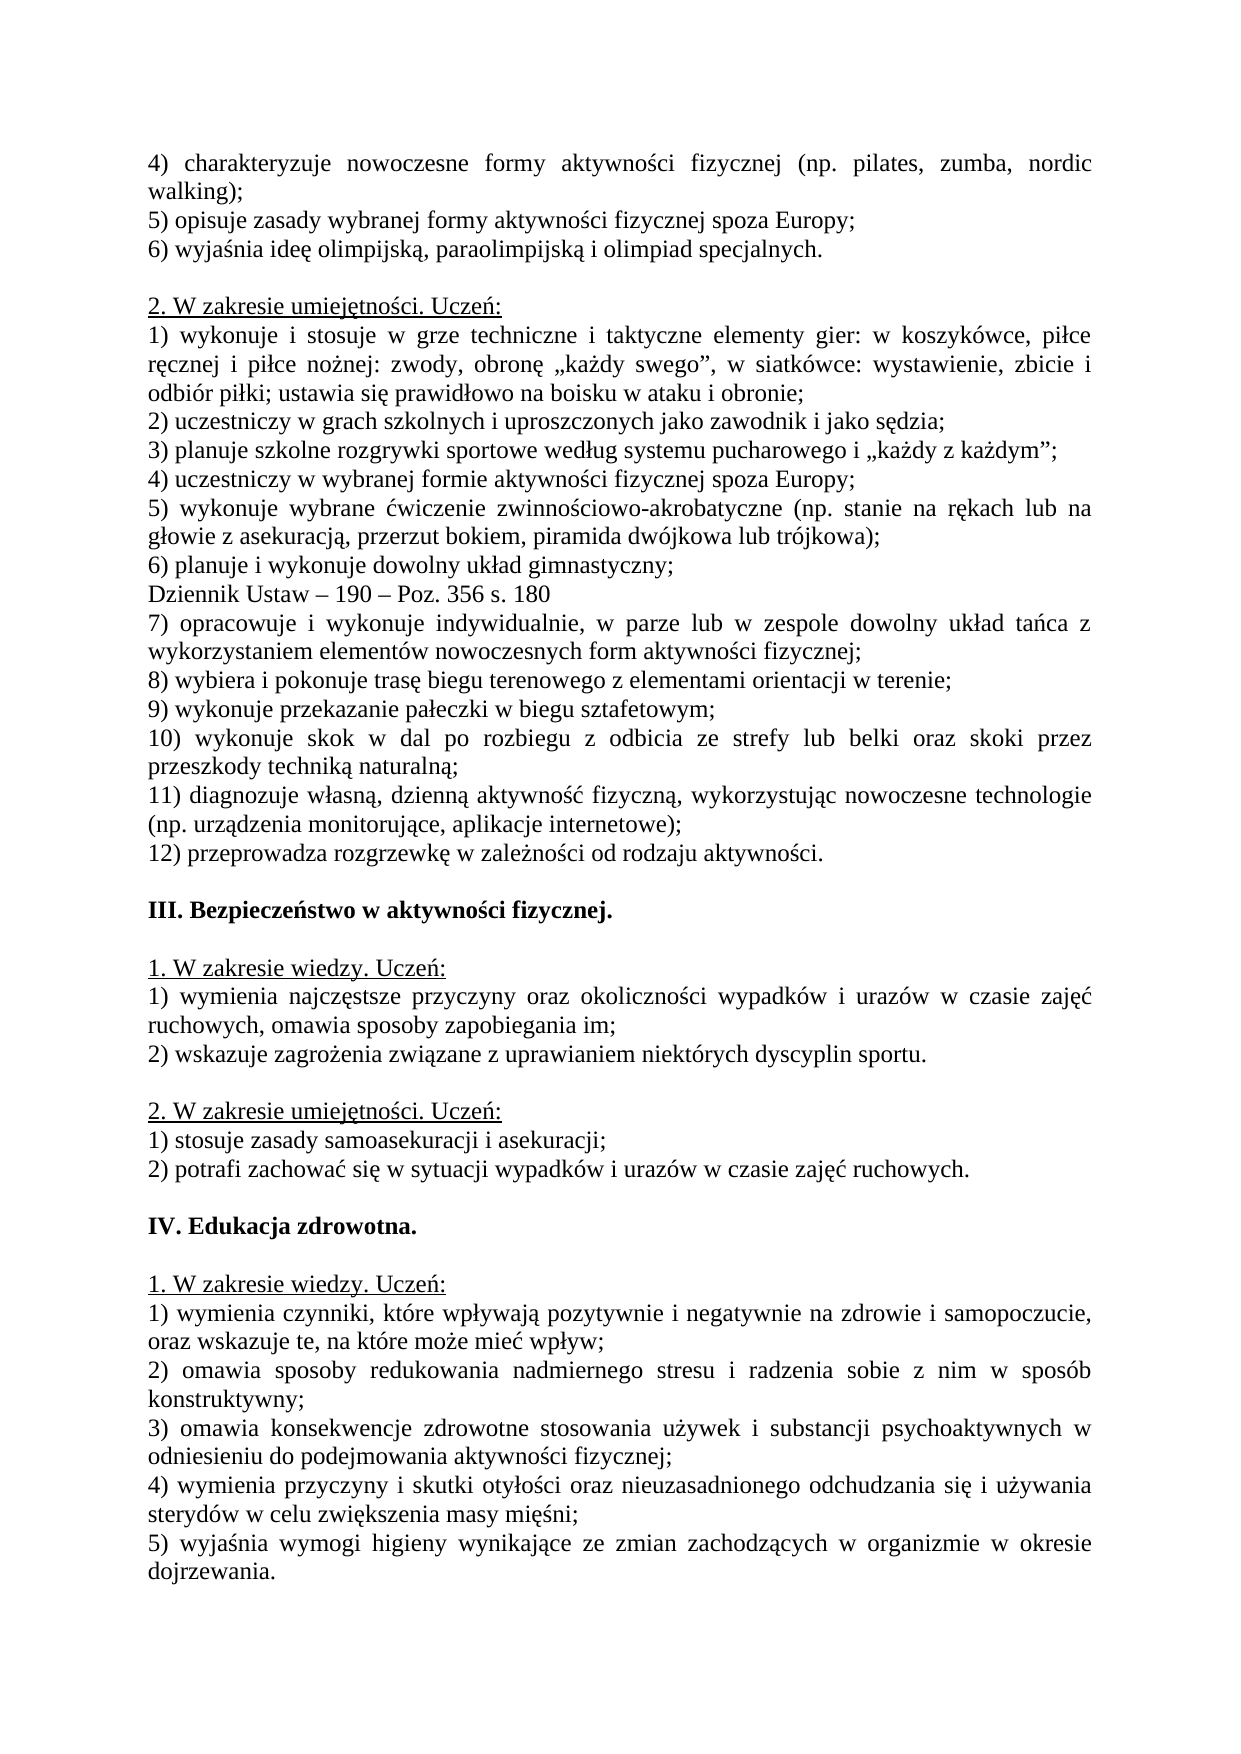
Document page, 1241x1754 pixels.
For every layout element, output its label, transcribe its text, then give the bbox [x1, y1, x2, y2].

text IV. Edukacja zdrowotna. [148, 1211, 1093, 1240]
text 2. W zakresie umiejętności. Uczeń: [148, 1096, 1093, 1125]
text 1) wymienia czynniki, które wpływają pozytywnie i negatywnie na zdrowie i samopoczucie, oraz wskazuje te, na które może mieć wpływ; [148, 1298, 1093, 1355]
text 10) wykonuje skok w dal po rozbiegu z odbicia ze strefy lub belki oraz skoki przez przeszkody techniką naturalną; [148, 723, 1093, 780]
text 1. W zakresie wiedzy. Uczeń: [148, 953, 1093, 981]
text 6) planuje i wykonuje dowolny układ gimnastyczny; [148, 550, 1093, 579]
text 3) planuje szkolne rozgrywki sportowe według systemu pucharowego i „każdy z każdym”; [148, 435, 1093, 464]
text 2) omawia sposoby redukowania nadmiernego stresu i radzenia sobie z nim w sposób konstruktywny; [148, 1355, 1093, 1413]
text 1) wymienia najczęstsze przyczyny oraz okoliczności wypadków i urazów w czasie zajęć ruchowych, omawia sposoby zapobiegania im; [148, 981, 1093, 1039]
text 7) opracowuje i wykonuje indywidualnie, w parze lub w zespole dowolny układ tańca z wykorzystaniem elementów nowoczesnych form aktywności fizycznej; [148, 608, 1093, 665]
text 1) stosuje zasady samoasekuracji i asekuracji; [148, 1125, 1093, 1154]
text 4) uczestniczy w wybranej formie aktywności fizycznej spoza Europy; [148, 464, 1093, 493]
text 12) przeprowadza rozgrzewkę w zależności od rodzaju aktywności. [148, 838, 1093, 866]
text 6) wyjaśnia ideę olimpijską, paraolimpijską i olimpiad specjalnych. [148, 234, 1093, 263]
text 11) diagnozuje własną, dzienną aktywność fizyczną, wykorzystując nowoczesne technologie (np. urządzenia monitorujące, aplikacje internetowe); [148, 780, 1093, 838]
text 2) uczestniczy w grach szkolnych i uproszczonych jako zawodnik i jako sędzia; [148, 406, 1093, 435]
text III. Bezpieczeństwo w aktywności fizycznej. [148, 895, 1093, 924]
text 4) charakteryzuje nowoczesne formy aktywności fizycznej (np. pilates, zumba, nordic walking); [148, 148, 1093, 205]
text 2. W zakresie umiejętności. Uczeń: [148, 291, 1093, 320]
text 9) wykonuje przekazanie pałeczki w biegu sztafetowym; [148, 694, 1093, 723]
text 2) potrafi zachować się w sytuacji wypadków i urazów w czasie zajęć ruchowych. [148, 1154, 1093, 1183]
text 2) wskazuje zagrożenia związane z uprawianiem niektórych dyscyplin sportu. [148, 1039, 1093, 1068]
text 8) wybiera i pokonuje trasę biegu terenowego z elementami orientacji w terenie; [148, 665, 1093, 694]
text Dziennik Ustaw – 190 – Poz. 356 s. 180 [148, 579, 1093, 608]
text 1) wykonuje i stosuje w grze techniczne i taktyczne elementy gier: w koszykówce, piłce ręcznej i piłce nożnej: zwody, obronę „każdy swego”, w siatkówce: wystawienie, zbicie i odbiór piłki; ustawia się prawidłowo na boisku w ataku i obronie; [148, 320, 1093, 406]
text 5) opisuje zasady wybranej formy aktywności fizycznej spoza Europy; [148, 205, 1093, 234]
text 5) wyjaśnia wymogi higieny wynikające ze zmian zachodzących w organizmie w okresie dojrzewania. [148, 1528, 1093, 1585]
text 4) wymienia przyczyny i skutki otyłości oraz nieuzasadnionego odchudzania się i używania sterydów w celu zwiększenia masy mięśni; [148, 1470, 1093, 1528]
text 5) wykonuje wybrane ćwiczenie zwinnościowo-akrobatyczne (np. stanie na rękach lub na głowie z asekuracją, przerzut bokiem, piramida dwójkowa lub trójkowa); [148, 493, 1093, 550]
text 3) omawia konsekwencje zdrowotne stosowania używek i substancji psychoaktywnych w odniesieniu do podejmowania aktywności fizycznej; [148, 1413, 1093, 1470]
text 1. W zakresie wiedzy. Uczeń: [148, 1269, 1093, 1298]
